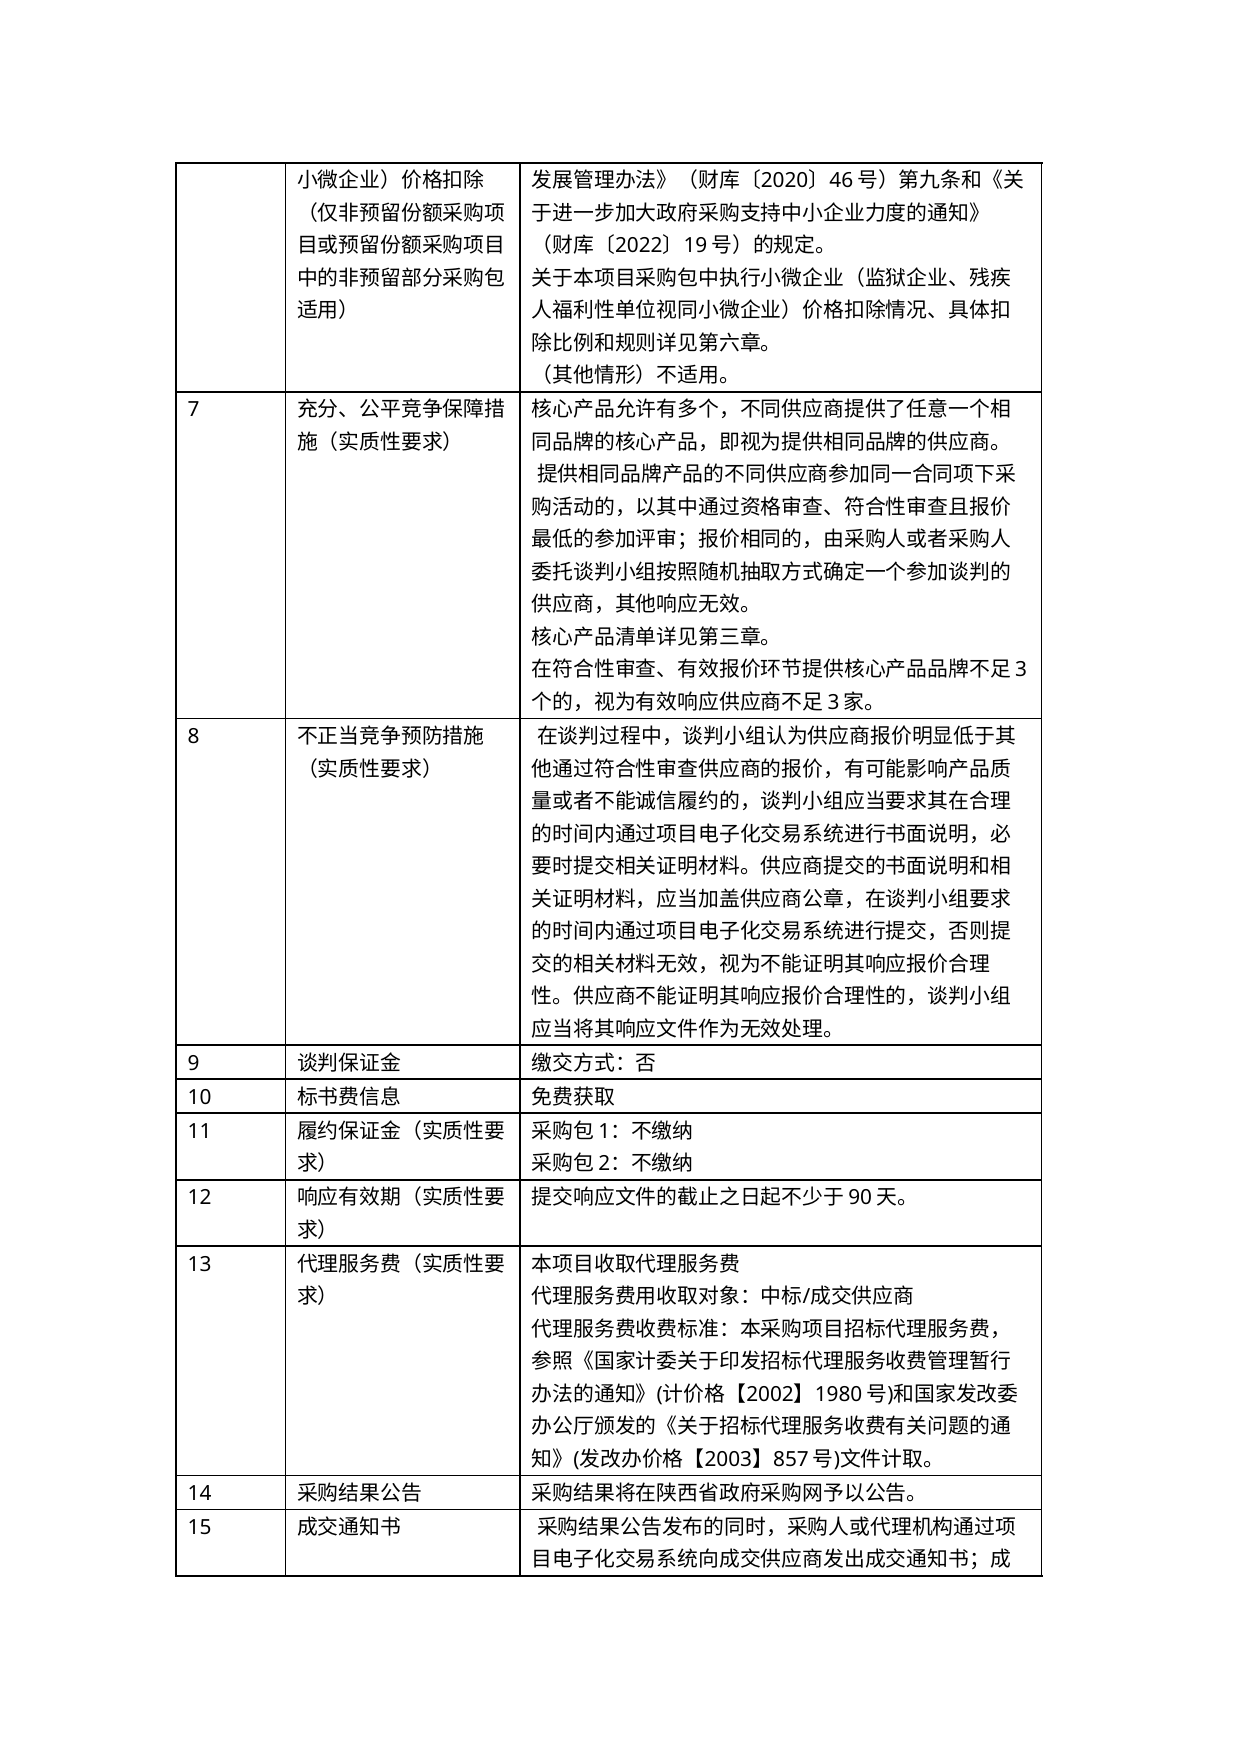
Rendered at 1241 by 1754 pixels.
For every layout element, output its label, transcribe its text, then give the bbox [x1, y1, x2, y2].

table_cell 9 [177, 1046, 285, 1078]
table_cell 14 [177, 1476, 285, 1508]
table_cell 本项目收取代理服务费 代理服务费用收取对象：中标/成交供应商 代理服务费收费标准：本采购项目招标代理服务费，参照《国家计委关于印发招标代理服务收费管理暂行办法的通知》(计价格【2002】1980号)和国家发改委办公厅颁发的《关于招标代理服务收费有关问题的通知》(发改办价格【2003】857号)文件计取。 [521, 1247, 1041, 1474]
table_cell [521, 164, 1041, 391]
table_cell 12 [177, 1181, 285, 1245]
table_cell 标书费信息 [286, 1080, 519, 1112]
table_cell 核心产品允许有多个，不同供应商提供了任意一个相同品牌的核心产品，即视为提供相同品牌的供应商。 提供相同品牌产品的不同供应商参加同一合同项下采购活动的，以其中通过资格审查、符合性审查且报价最低的参加评审；报价相同的，由采购人或者采购人委托谈判小组按照随机抽取方式确定一个参加谈判的供应商，其他响应无效。 核心产品清单详见第三章。 在符合性审查、有效报价环节提供核心产品品牌不足3个的，视为有效响应供应商不足3家。 [521, 393, 1041, 718]
table_cell 13 [177, 1247, 285, 1474]
table_cell 采购结果将在陕西省政府采购网予以公告。 [521, 1476, 1041, 1508]
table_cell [521, 1510, 1041, 1575]
table_cell 10 [177, 1080, 285, 1112]
table_cell 成交通知书 [286, 1510, 519, 1575]
table_cell 响应有效期（实质性要求） [286, 1181, 519, 1245]
table_cell 采购结果公告 [286, 1476, 519, 1508]
table_cell 免费获取 [521, 1080, 1041, 1112]
table_cell 充分、公平竞争保障措施（实质性要求） [286, 393, 519, 718]
table_cell 采购包1：不缴纳 采购包2：不缴纳 [521, 1114, 1041, 1179]
table_cell 谈判保证金 [286, 1046, 519, 1078]
table_cell 履约保证金（实质性要求） [286, 1114, 519, 1179]
table_cell 代理服务费（实质性要求） [286, 1247, 519, 1474]
table_cell 15 [177, 1510, 285, 1575]
table_cell 8 [177, 719, 285, 1044]
table_cell 在谈判过程中，谈判小组认为供应商报价明显低于其他通过符合性审查供应商的报价，有可能影响产品质量或者不能诚信履约的，谈判小组应当要求其在合理的时间内通过项目电子化交易系统进行书面说明，必要时提交相关证明材料。供应商提交的书面说明和相关证明材料，应当加盖供应商公章，在谈判小组要求的时间内通过项目电子化交易系统进行提交，否则提交的相关材料无效，视为不能证明其响应报价合理性。供应商不能证明其响应报价合理性的，谈判小组应当将其响应文件作为无效处理。 [521, 719, 1041, 1044]
table_cell 缴交方式：否 [521, 1046, 1041, 1078]
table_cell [286, 164, 519, 391]
table_cell 7 [177, 393, 285, 718]
table_cell 提交响应文件的截止之日起不少于90天。 [521, 1181, 1041, 1245]
table_cell 6 [177, 164, 285, 391]
table_cell 11 [177, 1114, 285, 1179]
table_cell 不正当竞争预防措施（实质性要求） [286, 719, 519, 1044]
